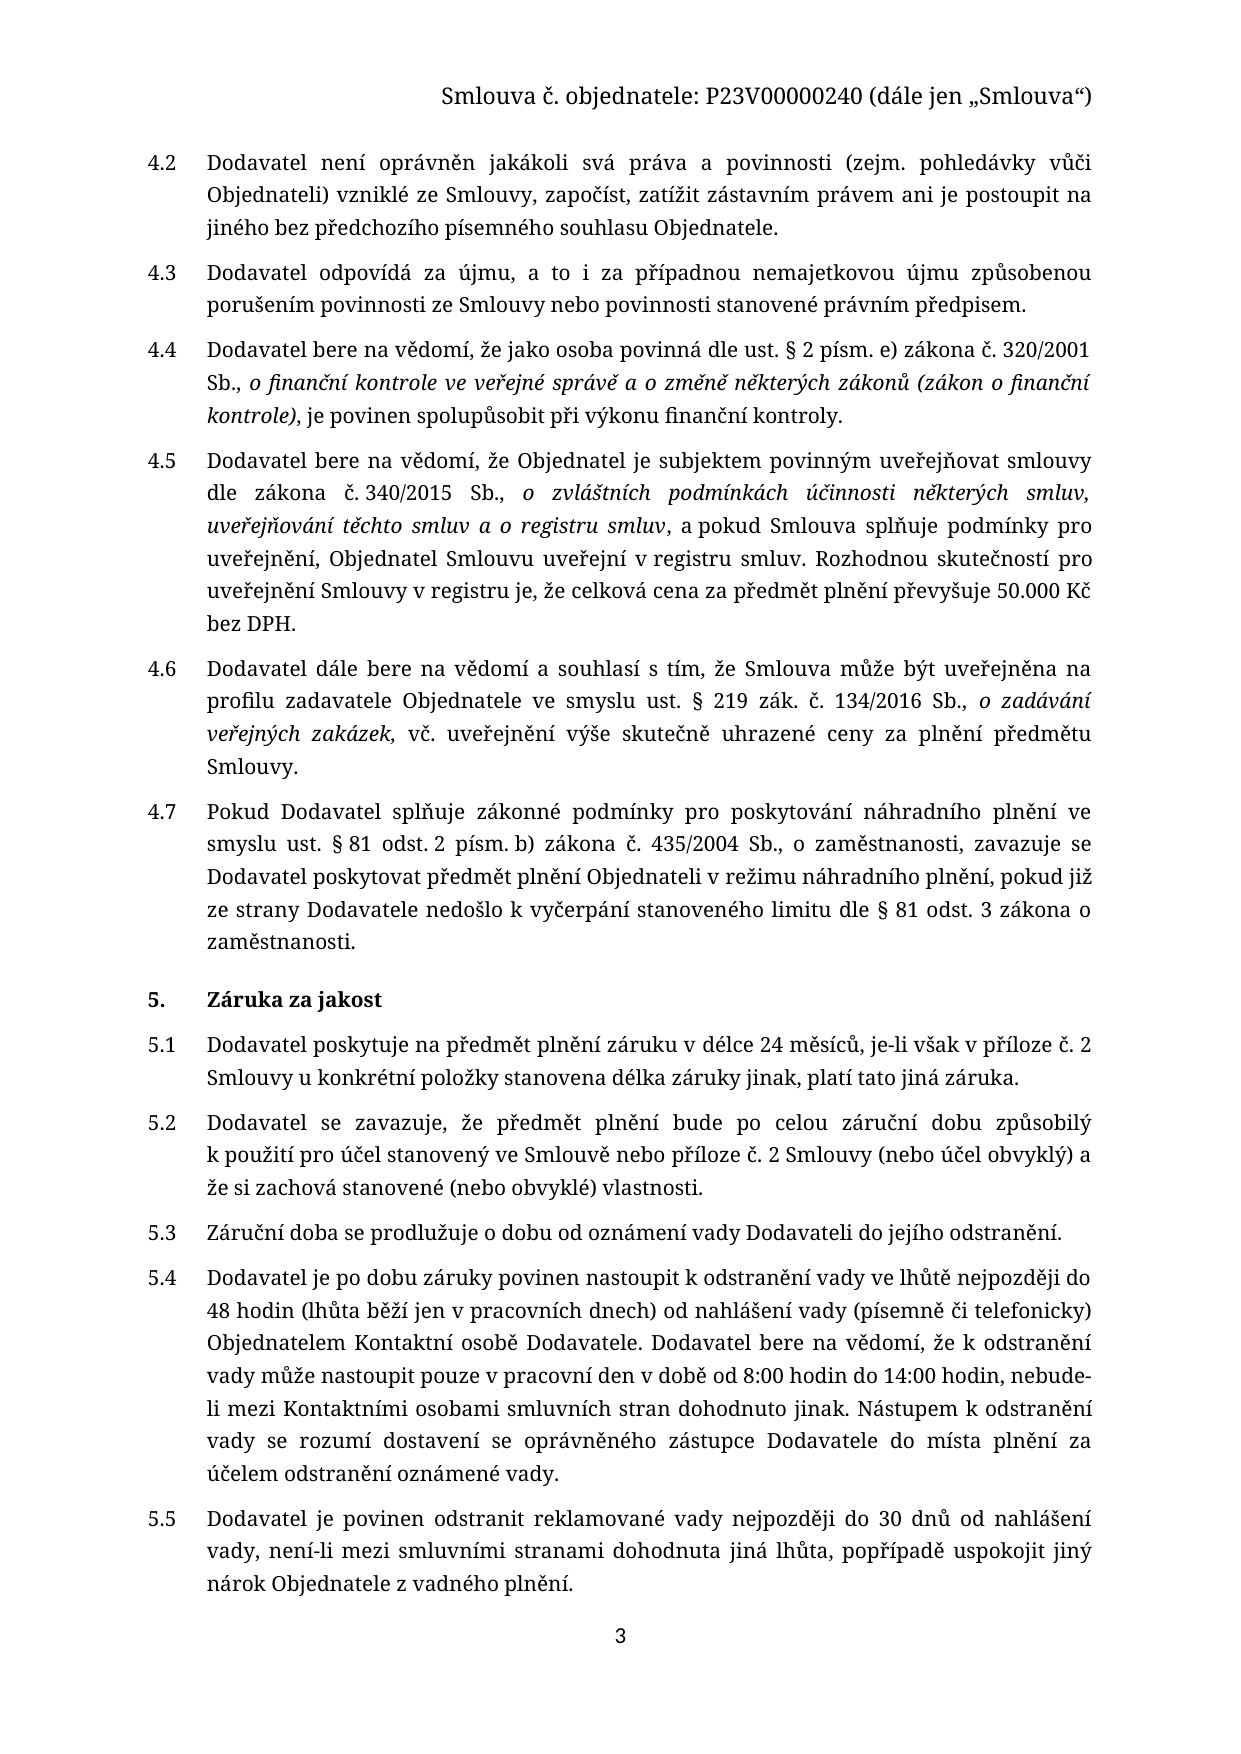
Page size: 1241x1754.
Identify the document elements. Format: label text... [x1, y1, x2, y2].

list Záruční doba se prodlužuje o dobu od oznámení vady Dodavateli do jejího odstranění. [148, 1218, 1093, 1247]
list Dodavatel bere na vědomí, že jako osoba povinná dle ust. § 2 písm. e) zákona č. 320/2001 Sb., o finanční kontrole ve veřejné správě a o změně některých zákonů (zákon o finanční kontrole), je povinen spolupůsobit při výkonu finanční kontroly. [148, 336, 1093, 429]
list Dodavatel odpovídá za újmu, a to i za případnou nemajetkovou újmu způsobenou porušením povinnosti ze Smlouvy nebo povinnosti stanovené právním předpisem. [148, 258, 1093, 319]
list Dodavatel poskytuje na předmět plnění záruku v délce 24 měsíců, je-li však v příloze č. 2 Smlouvy u konkrétní položky stanovena délka záruky jinak, platí tato jiná záruka. [148, 1030, 1093, 1091]
list Dodavatel dále bere na vědomí a souhlasí s tím, že Smlouva může být uveřejněna na profilu zadavatele Objednatele ve smyslu ust. § 219 zák. č. 134/2016 Sb., o zadávání veřejných zakázek, vč. uveřejnění výše skutečně uhrazené ceny za plnění předmětu Smlouvy. [148, 654, 1093, 780]
list Dodavatel se zavazuje, že předmět plnění bude po celou záruční dobu způsobilý k použití pro účel stanovený ve Smlouvě nebo příloze č. 2 Smlouvy (nebo účel obvyklý) a že si zachová stanovené (nebo obvyklé) vlastnosti. [148, 1108, 1093, 1201]
list Dodavatel není oprávněn jakákoli svá práva a povinnosti (zejm. pohledávky vůči Objednateli) vzniklé ze Smlouvy, započíst, zatížit zástavním právem ani je postoupit na jiného bez předchozího písemného souhlasu Objednatele. [148, 148, 1093, 241]
list Dodavatel je po dobu záruky povinen nastoupit k odstranění vady ve lhůtě nejpozději do 48 hodin (lhůta běží jen v pracovních dnech) od nahlášení vady (písemně či telefonicky) Objednatelem Kontaktní osobě Dodavatele. Dodavatel bere na vědomí, že k odstranění vady může nastoupit pouze v pracovní den v době od 8:00 hodin do 14:00 hodin, nebude-li mezi Kontaktními osobami smluvních stran dohodnuto jinak. Nástupem k odstranění vady se rozumí dostavení se oprávněného zástupce Dodavatele do místa plnění za účelem odstranění oznámené vady. [148, 1263, 1093, 1487]
list Záruka za jakost [148, 985, 1093, 1013]
list Dodavatel bere na vědomí, že Objednatel je subjektem povinným uveřejňovat smlouvy dle zákona č. 340/2015 Sb., o zvláštních podmínkách účinnosti některých smluv, uveřejňování těchto smluv a o registru smluv, a pokud Smlouva splňuje podmínky pro uveřejnění, Objednatel Smlouvu uveřejní v registru smluv. Rozhodnou skutečností pro uveřejnění Smlouvy v registru je, že celková cena za předmět plnění převyšuje 50.000 Kč bez DPH. [148, 446, 1093, 637]
list Pokud Dodavatel splňuje zákonné podmínky pro poskytování náhradního plnění ve smyslu ust. § 81 odst. 2 písm. b) zákona č. 435/2004 Sb., o zaměstnanosti, zavazuje se Dodavatel poskytovat předmět plnění Objednateli v režimu náhradního plnění, pokud již ze strany Dodavatele nedošlo k vyčerpání stanoveného limitu dle § 81 odst. 3 zákona o zaměstnanosti. [148, 797, 1093, 956]
list Dodavatel je povinen odstranit reklamované vady nejpozději do 30 dnů od nahlášení vady, není-li mezi smluvními stranami dohodnuta jiná lhůta, popřípadě uspokojit jiný nárok Objednatele z vadného plnění. [148, 1504, 1093, 1598]
